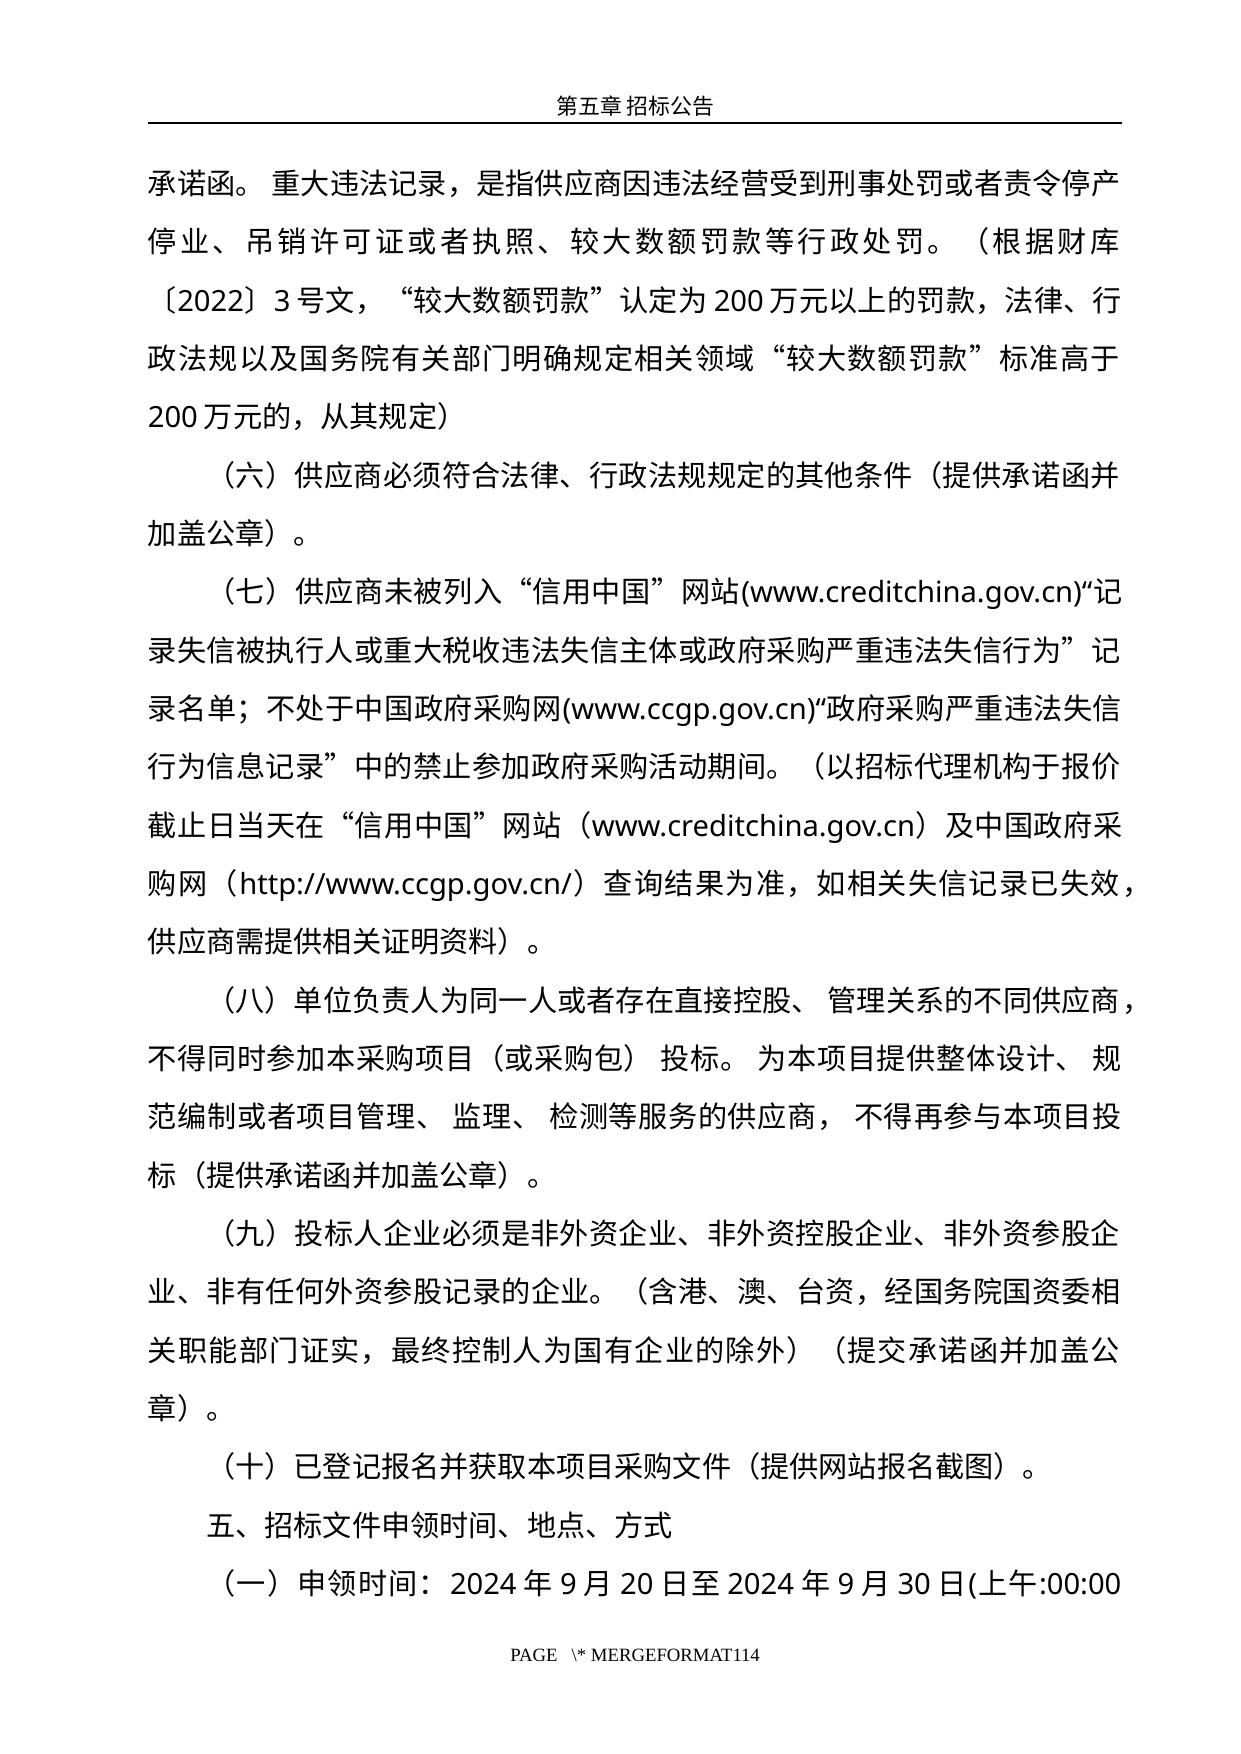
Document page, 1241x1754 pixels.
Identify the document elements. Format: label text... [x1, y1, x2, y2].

text （十）已登记报名并获取本项目采购文件（提供网站报名截图）。 [148, 1431, 1122, 1489]
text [148, 148, 1122, 439]
text （九）投标人企业必须是非外资企业、非外资控股企业、非外资参股企业、非有任何外资参股记录的企业。（含港、澳、台资，经国务院国资委相关职能部门证实，最终控制人为国有企业的除外）（提交承诺函并加盖公章）。 [148, 1198, 1122, 1431]
text （八）单位负责人为同一人或者存在直接控股、 管理关系的不同供应商，不得同时参加本采购项目（或采购包） 投标。 为本项目提供整体设计、 规范编制或者项目管理、 监理、 检测等服务的供应商， 不得再参与本项目投标（提供承诺函并加盖公章）。 [148, 964, 1122, 1198]
text （六）供应商必须符合法律、行政法规规定的其他条件（提供承诺函并加盖公章）。 [148, 439, 1122, 556]
text （七）供应商未被列入“信用中国”网站(www.creditchina.gov.cn)“记录失信被执行人或重大税收违法失信主体或政府采购严重违法失信行为”记录名单；不处于中国政府采购网(www.ccgp.gov.cn)“政府采购严重违法失信行为信息记录”中的禁止参加政府采购活动期间。（以招标代理机构于报价截止日当天在“信用中国”网站（www.creditchina.gov.cn）及中国政府采购网（http://www.ccgp.gov.cn/）查询结果为准，如相关失信记录已失效，供应商需提供相关证明资料）。 [148, 556, 1122, 964]
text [148, 1548, 1122, 1606]
text 五、招标文件申领时间、地点、方式 [148, 1489, 1122, 1548]
